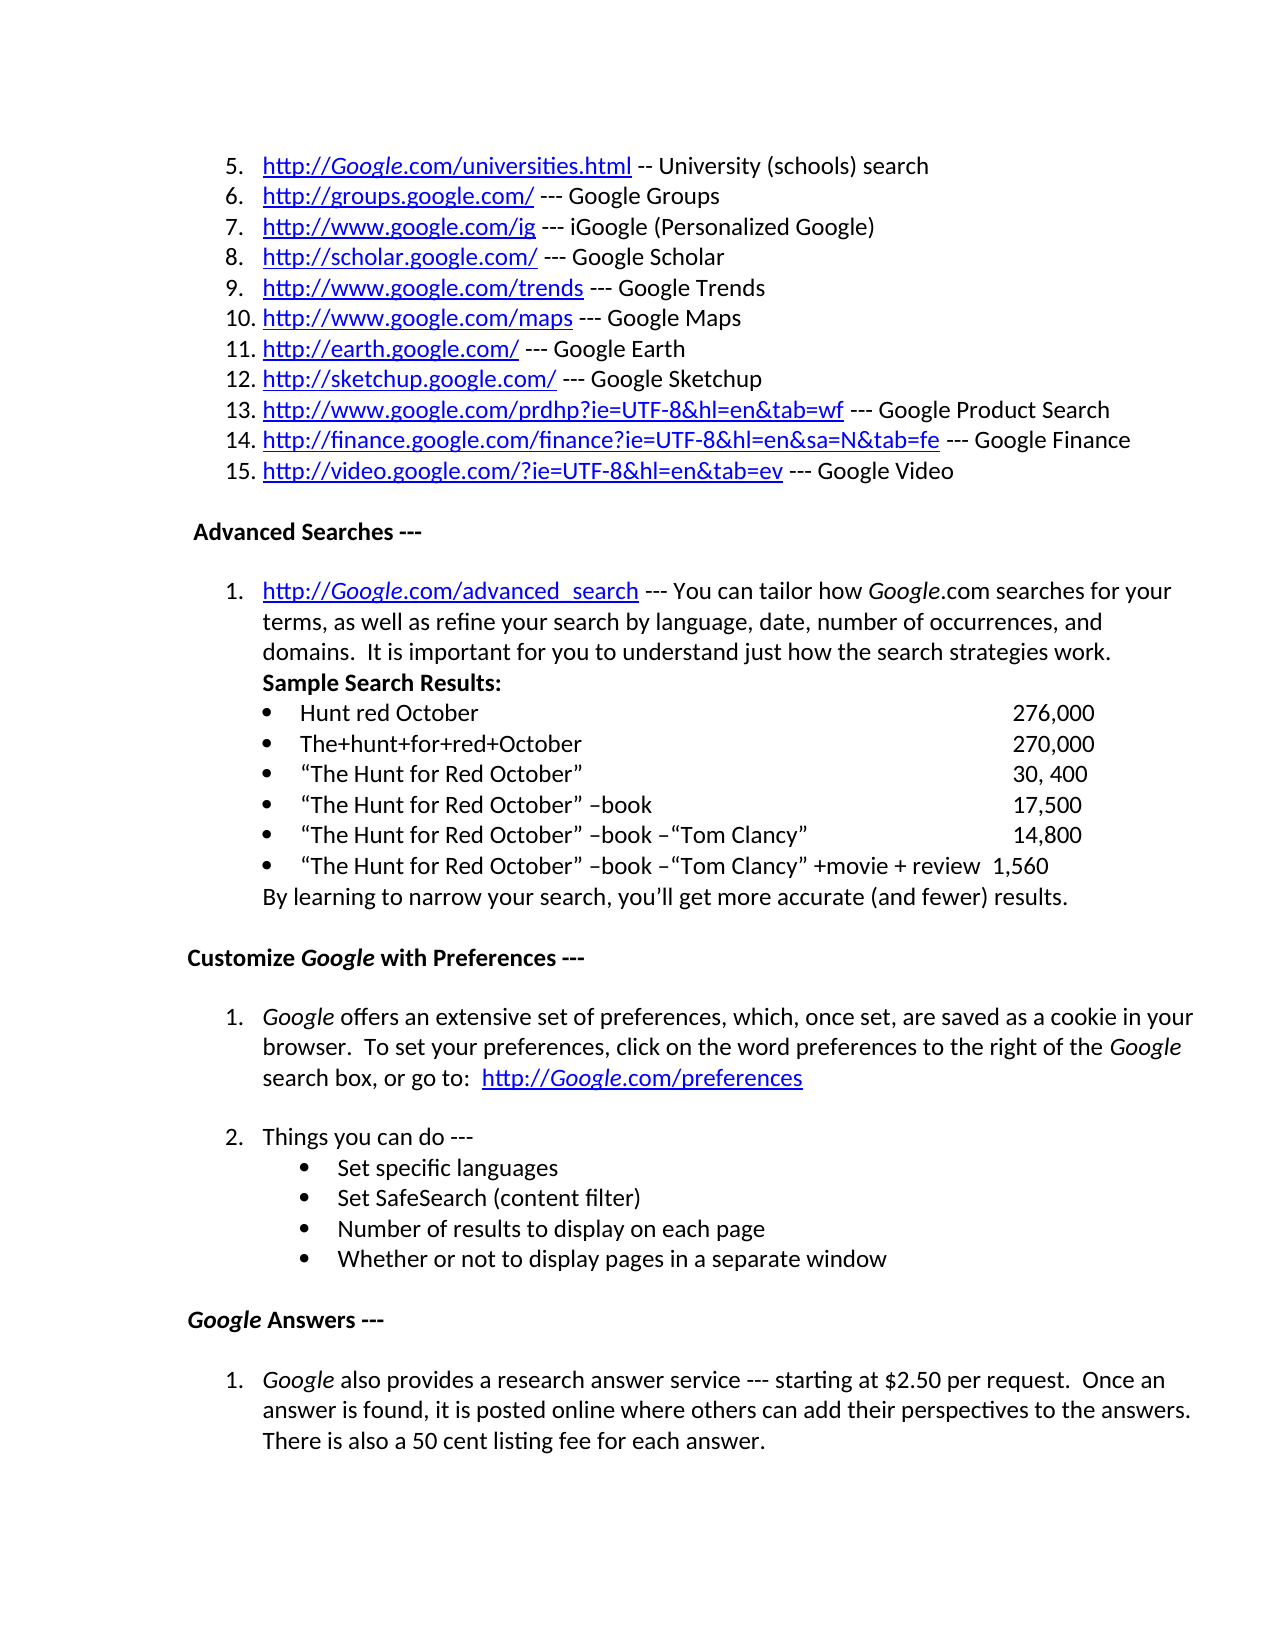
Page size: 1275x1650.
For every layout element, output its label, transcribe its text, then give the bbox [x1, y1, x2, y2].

list http://sketchup.google.com/ --- Google Sketchup [225, 364, 1200, 394]
list Things you can do --- [225, 1121, 1200, 1152]
list http://www.google.com/trends --- Google Trends [225, 272, 1200, 303]
list http://scholar.google.com/ --- Google Scholar [225, 242, 1200, 272]
list “The Hunt for Red October” –book 17,500 [262, 789, 1200, 820]
list http://video.google.com/?ie=UTF-8&hl=en&tab=ev --- Google Video [225, 455, 1200, 486]
list “The Hunt for Red October” –book –“Tom Clancy” 14,800 [262, 820, 1200, 850]
list http://www.google.com/prdhp?ie=UTF-8&hl=en&tab=wf --- Google Product Search [225, 394, 1200, 425]
list The+hunt+for+red+October 270,000 [262, 728, 1200, 759]
list “The Hunt for Red October” –book –“Tom Clancy” +movie + review 1,560 [262, 850, 1200, 881]
text Google Answers --- [187, 1304, 1200, 1364]
list Hunt red October 276,000 [262, 698, 1200, 728]
list http://Google.com/universities.html -- University (schools) search [225, 150, 1200, 181]
list http://Google.com/advanced_search --- You can tailor how Google.com searches for your terms, as well as refine your search by language, date, number of occurrences, and domains. It is important for you to understand just how the search strategies work. [225, 576, 1200, 667]
text Customize Google with Preferences --- [187, 942, 1200, 1001]
text By learning to narrow your search, you’ll get more accurate (and fewer) results. [262, 881, 1200, 911]
list Google offers an extensive set of preferences, which, once set, are saved as a cookie in your browser. To set your preferences, click on the word preferences to the right of the Google search box, or go to: http://Google.com/preferences [225, 1001, 1200, 1121]
list http://www.google.com/ig --- iGoogle (Personalized Google) [225, 211, 1200, 242]
list http://www.google.com/maps --- Google Maps [225, 303, 1200, 333]
list http://finance.google.com/finance?ie=UTF-8&hl=en&sa=N&tab=fe --- Google Finance [225, 425, 1200, 455]
list Set SafeSearch (content filter) [300, 1182, 1200, 1213]
list “The Hunt for Red October” 30, 400 [262, 759, 1200, 789]
text Advanced Searches --- [187, 516, 1200, 576]
list Whether or not to display pages in a separate window [300, 1243, 1200, 1274]
list Google also provides a research answer service --- starting at $2.50 per request. Once an answer is found, it is posted online where others can add their perspectives to the answers. There is also a 50 cent listing fee for each answer. [225, 1364, 1200, 1455]
list http://earth.google.com/ --- Google Earth [225, 333, 1200, 364]
text Sample Search Results: [262, 667, 1200, 698]
list Number of results to display on each page [300, 1213, 1200, 1243]
list http://groups.google.com/ --- Google Groups [225, 181, 1200, 211]
list Set specific languages [300, 1152, 1200, 1182]
